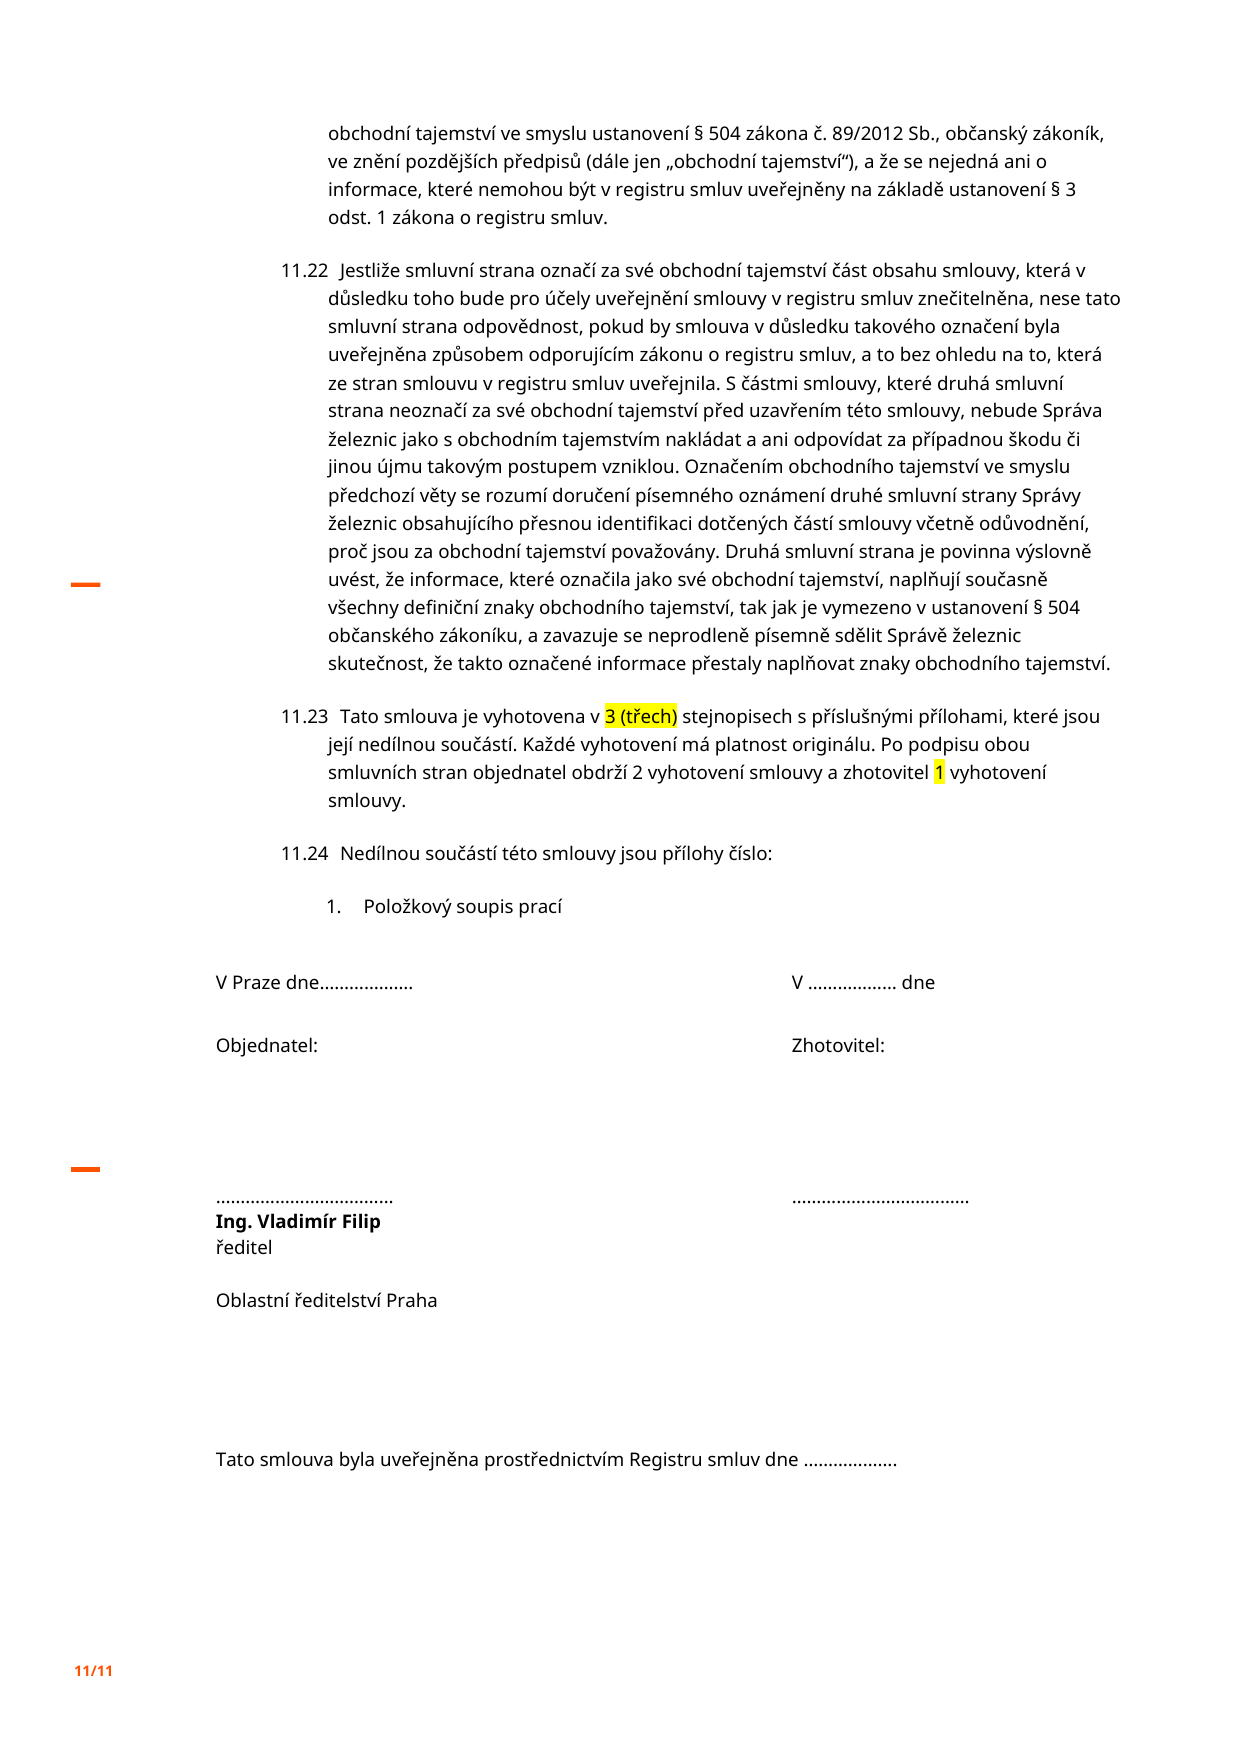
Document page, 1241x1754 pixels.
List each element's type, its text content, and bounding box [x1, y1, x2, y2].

text V Praze dne………………. V ……………… dne [216, 969, 1122, 995]
list Nedílnou součástí této smlouvy jsou přílohy číslo: [281, 840, 1122, 866]
text Ing. Vladimír Filip [216, 1209, 1122, 1234]
text Tato smlouva byla uveřejněna prostřednictvím Registru smluv dne ………………. [216, 1446, 1122, 1472]
list Položkový soupis prací [326, 893, 1122, 919]
text Objednatel: Zhotovitel: [216, 1032, 1122, 1058]
text ředitel [216, 1234, 1122, 1260]
list Jestliže smluvní strana označí za své obchodní tajemství část obsahu smlouvy, která v důsledku toho bude pro účely uveřejnění smlouvy v registru smluv znečitelněna, nese tato smluvní strana odpovědnost, pokud by smlouva v důsledku takového označení byla uveřejněna způsobem odporujícím zákonu o registru smluv, a to bez ohledu na to, která ze stran smlouvu v registru smluv uveřejnila. S částmi smlouvy, které druhá smluvní strana neoznačí za své obchodní tajemství před uzavřením této smlouvy, nebude Správa železnic jako s obchodním tajemstvím nakládat a ani odpovídat za případnou škodu či jinou újmu takovým postupem vzniklou. Označením obchodního tajemství ve smyslu předchozí věty se rozumí doručení písemného oznámení druhé smluvní strany Správy železnic obsahujícího přesnou identifikaci dotčených částí smlouvy včetně odůvodnění, proč jsou za obchodní tajemství považovány. Druhá smluvní strana je povinna výslovně uvést, že informace, které označila jako své obchodní tajemství, naplňují současně všechny definiční znaky obchodního tajemství, tak jak je vymezeno v ustanovení § 504 občanského zákoníku, a zavazuje se neprodleně písemně sdělit Správě železnic skutečnost, že takto označené informace přestaly naplňovat znaky obchodního tajemství. [281, 258, 1122, 676]
list Tato smlouva je vyhotovena v 3 (třech) stejnopisech s příslušnými přílohami, které jsou její nedílnou součástí. Každé vyhotovení má platnost originálu. Po podpisu obou smluvních stran objednatel obdrží 2 vyhotovení smlouvy a zhotovitel 1 vyhotovení smlouvy. [281, 703, 1122, 813]
text ……………………………… ……………………………… [216, 1183, 1122, 1209]
text Oblastní ředitelství Praha [216, 1287, 1122, 1313]
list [281, 121, 1122, 230]
